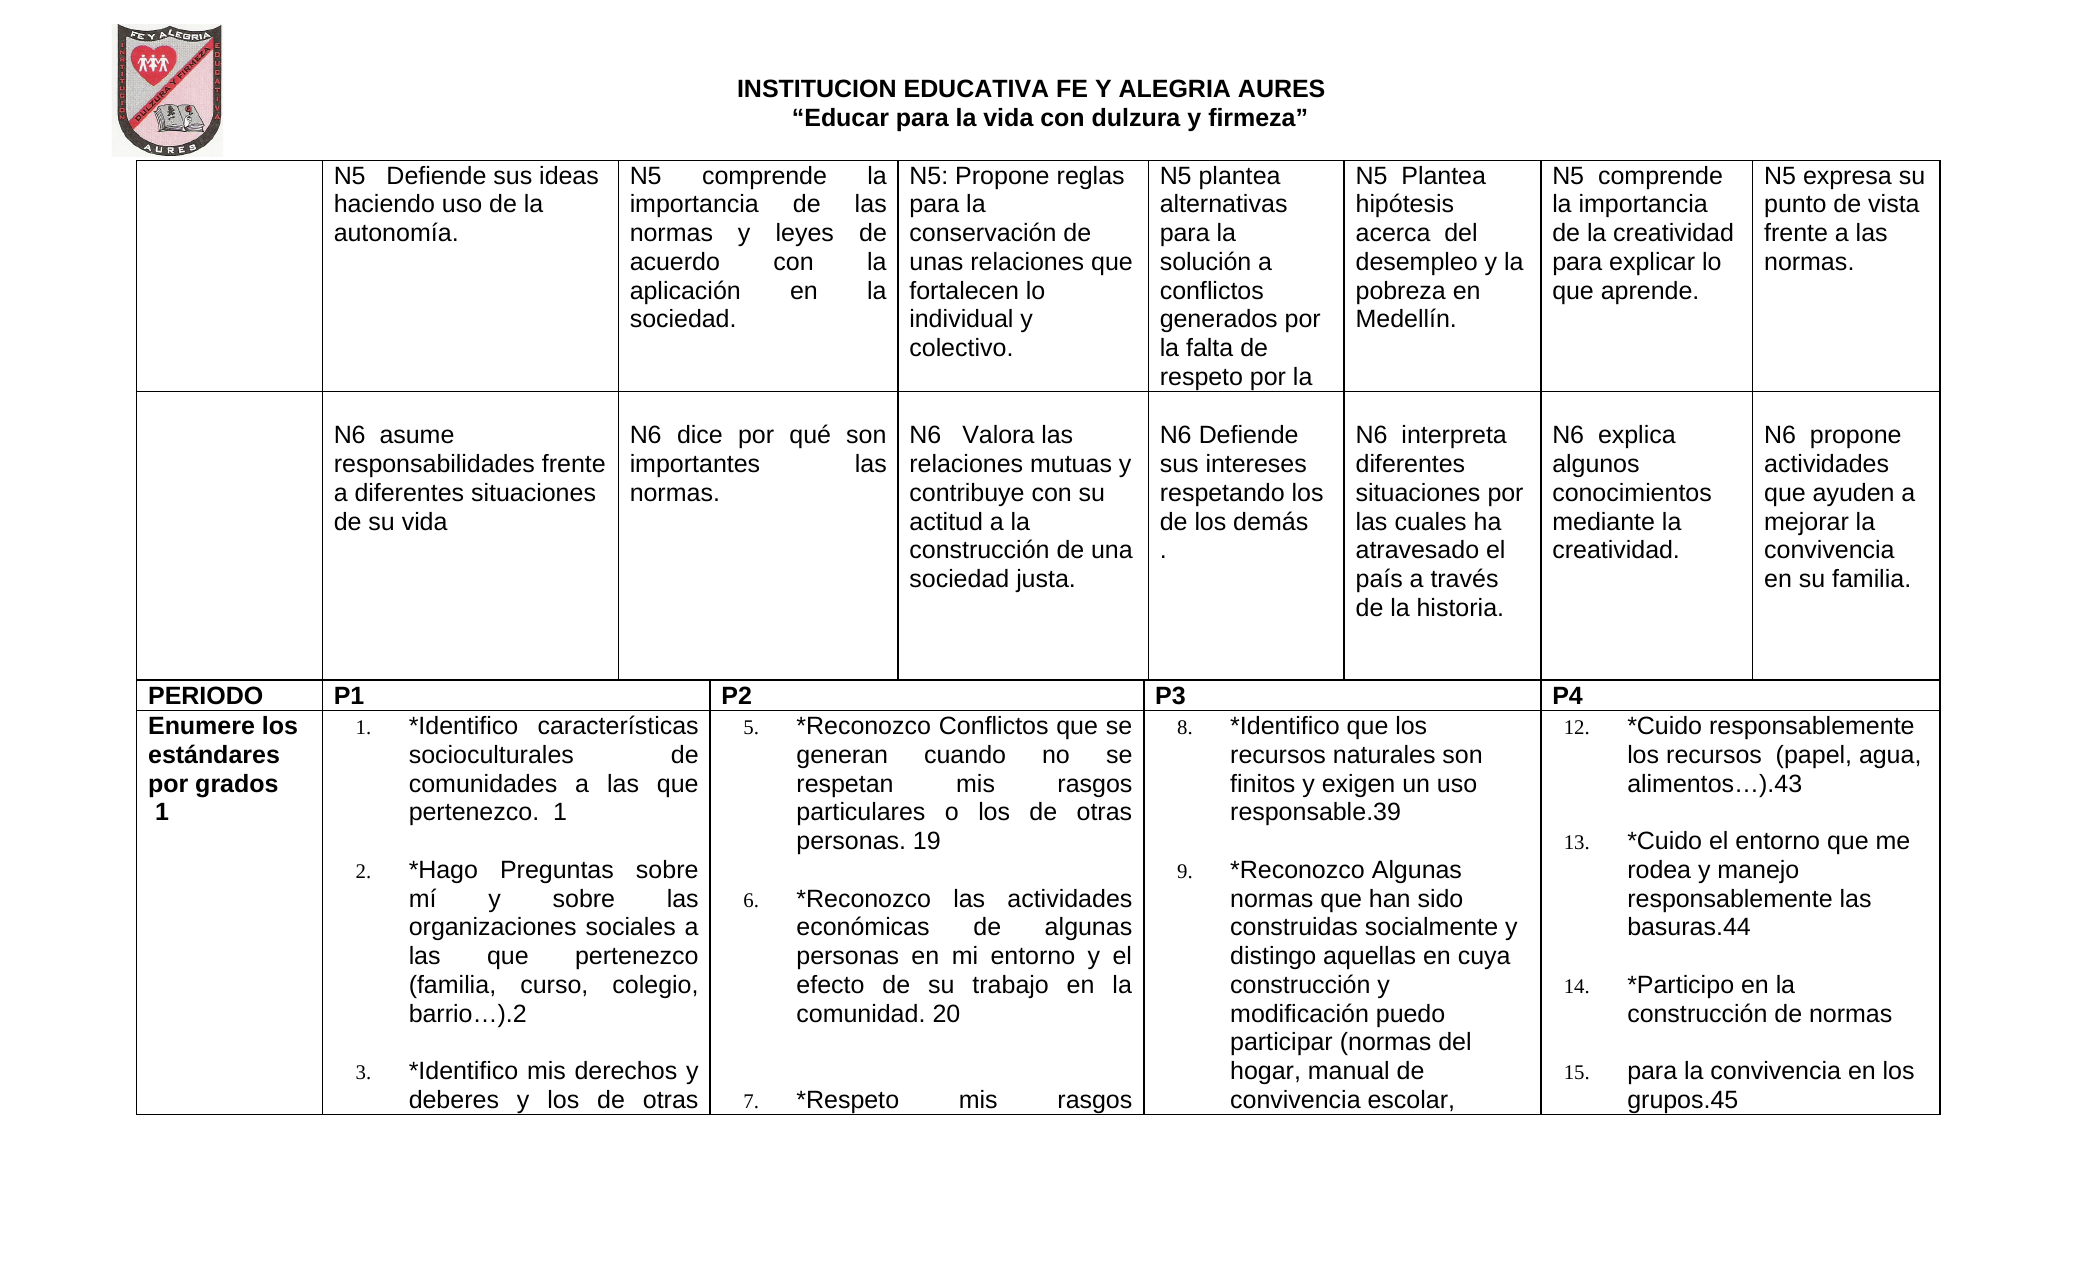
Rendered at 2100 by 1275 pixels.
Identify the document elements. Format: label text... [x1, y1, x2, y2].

table_cell P4 [1542, 681, 1939, 709]
picture [110, 24, 223, 156]
table_cell P3 [1145, 681, 1540, 709]
table_cell Enumere los estándares por grados 1 [137, 711, 322, 1114]
table_cell N4 valora el conocimiento de diversas personas de su entorno. N5 expresa su punto de vista frente a las normas. [1753, 161, 1939, 391]
table_cell [137, 161, 322, 391]
table_cell P2 [711, 681, 1143, 709]
table_cell N6 explica algunos conocimientos mediante la creatividad. [1542, 392, 1752, 679]
table_cell N6 Valora las relaciones mutuas y contribuye con su actitud a la construcción de una sociedad justa. [899, 392, 1148, 679]
table_cell PERIODO [137, 681, 322, 709]
table_cell N6 Defiende sus intereses respetando los de los demás . [1149, 392, 1343, 679]
table_cell N4 reproduce de forma oral algunos de los conocimientos adquiridos. N5 Defiende sus ideas haciendo uso de la autonomía. [323, 161, 618, 391]
table_cell N6 asume responsabilidades frente a diferentes situaciones de su vida [323, 392, 618, 679]
table_cell N6 dice por qué son importantes las normas. [619, 392, 897, 679]
table_cell P1 [323, 681, 709, 709]
table_cell N6 interpreta diferentes situaciones por las cuales ha atravesado el país a través de la historia. [1345, 392, 1540, 679]
table_cell [137, 392, 322, 679]
table_cell N4 analiza las causas de los diferentes conflictos que vive su comunidad. N5 Plantea hipótesis acerca del desempleo y la pobreza en Medellín. [1345, 161, 1540, 391]
table_cell N6 propone actividades que ayuden a mejorar la convivencia en su familia. [1753, 392, 1939, 679]
